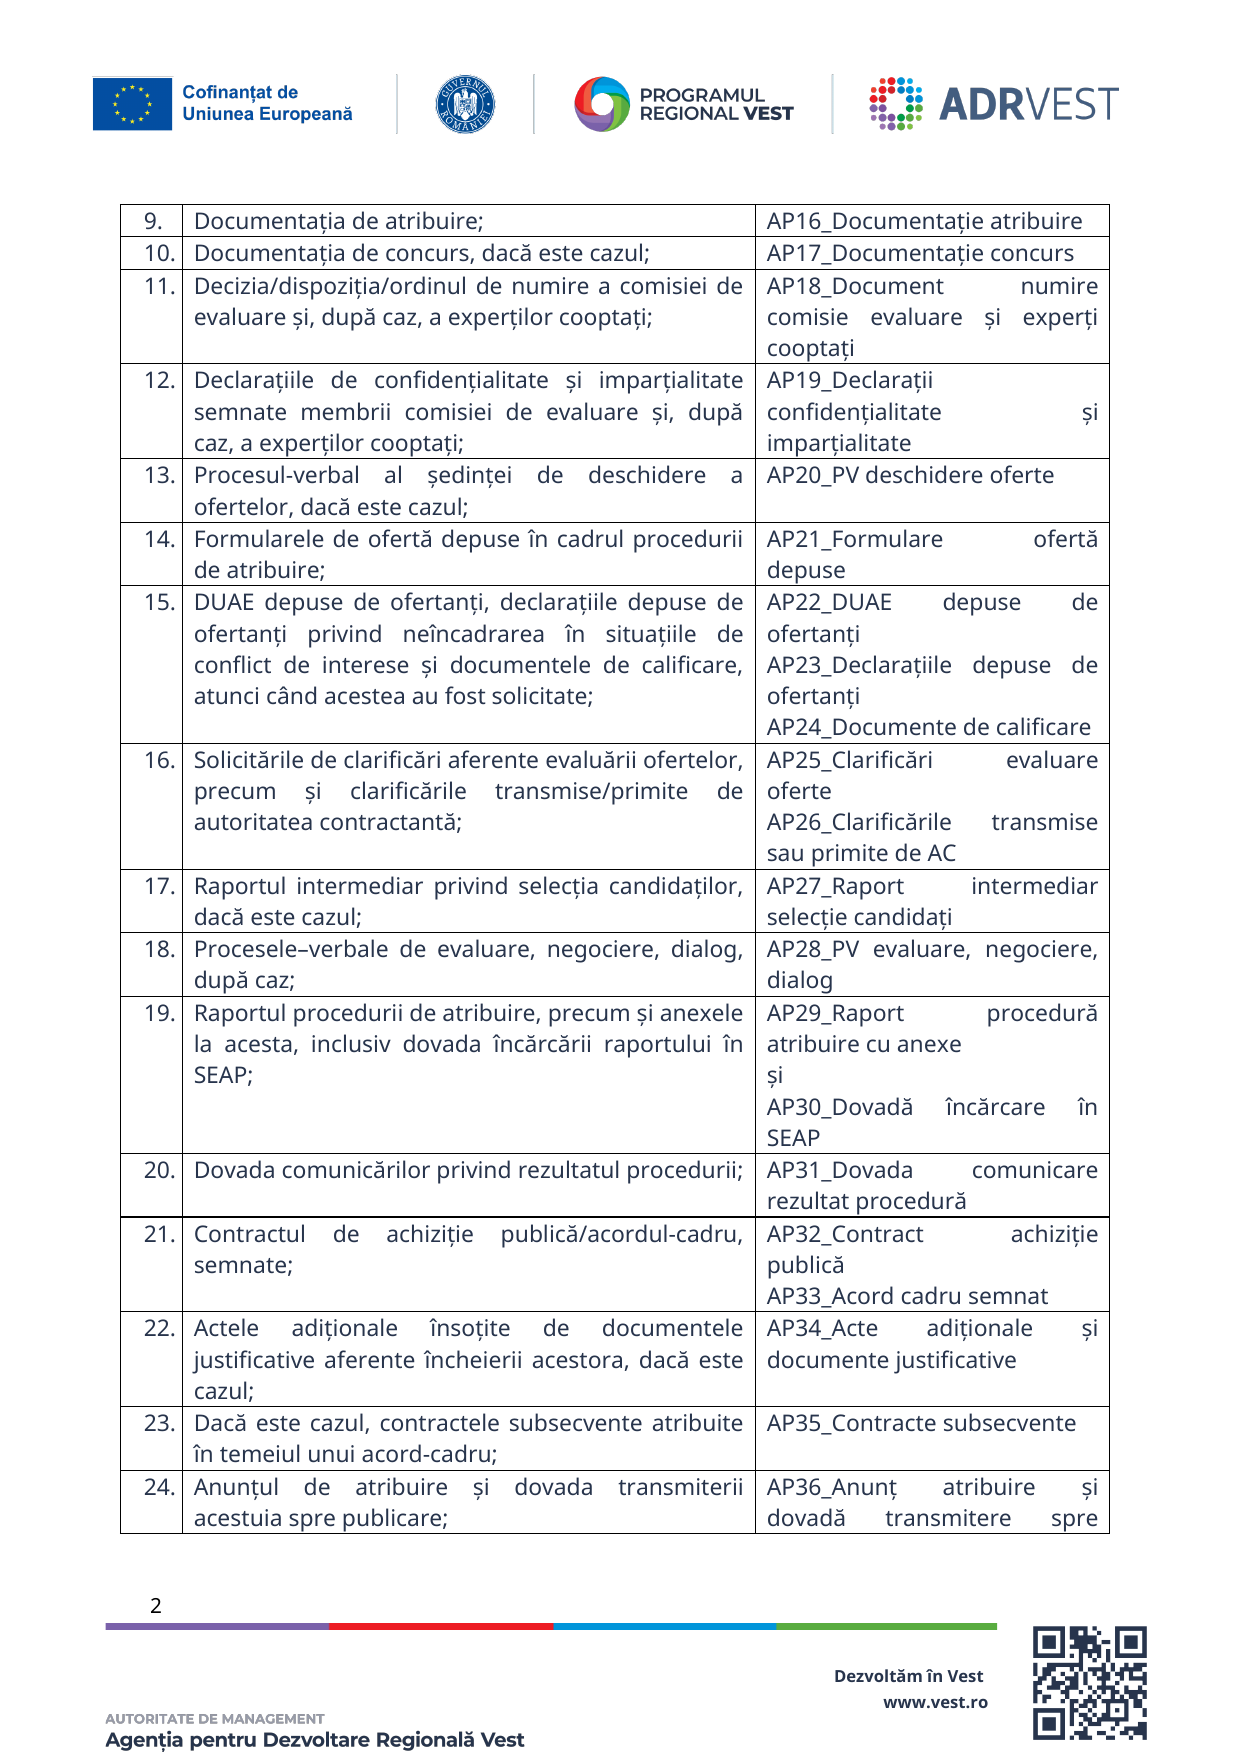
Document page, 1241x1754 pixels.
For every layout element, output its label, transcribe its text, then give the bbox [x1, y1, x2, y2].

table_cell Raportul procedurii de atribuire, precum și anexele la acesta, inclusiv dovada încărcării raportului în SEAP; [183, 997, 755, 1153]
table_cell AP21_Formulare ofertă depuse [756, 523, 1109, 585]
table_cell [121, 459, 182, 522]
table_cell AP20_PV deschidere oferte [756, 459, 1109, 522]
table_cell AP32_Contract achiziție publică AP33_Acord cadru semnat [756, 1218, 1109, 1311]
table_cell Documentația de concurs, dacă este cazul; [183, 237, 755, 268]
table_cell [121, 933, 182, 996]
table_cell Documentația de atribuire; [183, 205, 755, 236]
table_cell AP28_PV evaluare, negociere, dialog [756, 933, 1109, 996]
table_cell [121, 1218, 182, 1311]
picture [92, 74, 1119, 134]
table_cell [121, 1471, 182, 1533]
table_cell [121, 205, 182, 236]
table_cell AP22_DUAE depuse de ofertanți AP23_Declarațiile depuse de ofertanți AP24_Documente de calificare [756, 586, 1109, 742]
picture [1024, 1618, 1155, 1749]
table_cell AP31_Dovada comunicare rezultat procedură [756, 1154, 1109, 1216]
table_cell [121, 1312, 182, 1406]
table_cell [121, 1407, 182, 1469]
table_cell Dacă este cazul, contractele subsecvente atribuite în temeiul unui acord-cadru; [183, 1407, 755, 1469]
table_cell AP17_Documentație concurs [756, 237, 1109, 268]
table_cell Procesele–verbale de evaluare, negociere, dialog, după caz; [183, 933, 755, 996]
table_cell AP29_Raport procedură atribuire cu anexe și AP30_Dovadă încărcare în SEAP [756, 997, 1109, 1153]
table_cell AP35_Contracte subsecvente [756, 1407, 1109, 1469]
table_cell Actele adiționale însoțite de documentele justificative aferente încheierii acestora, dacă este cazul; [183, 1312, 755, 1406]
table_cell Decizia/dispoziția/ordinul de numire a comisiei de evaluare și, după caz, a experților cooptați; [183, 270, 755, 363]
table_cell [183, 1471, 755, 1533]
table_cell AP27_Raport intermediar selecție candidați [756, 870, 1109, 932]
table_cell [121, 523, 182, 585]
table_cell Contractul de achiziție publică/acordul-cadru, semnate; [183, 1218, 755, 1311]
table_cell [121, 997, 182, 1153]
table_cell AP18_Document numire comisie evaluare și experți cooptați [756, 270, 1109, 363]
table_cell AP16_Documentație atribuire [756, 205, 1109, 236]
table_cell Formularele de ofertă depuse în cadrul procedurii de atribuire; [183, 523, 755, 585]
table_cell AP34_Acte adiționale și documente justificative [756, 1312, 1109, 1406]
table_cell Raportul intermediar privind selecția candidaților, dacă este cazul; [183, 870, 755, 932]
table_cell Declarațiile de confidențialitate și imparțialitate semnate membrii comisiei de evaluare și, după caz, a experților cooptați; [183, 364, 755, 458]
table_cell [121, 270, 182, 363]
table_cell [121, 744, 182, 868]
table_cell [121, 1154, 182, 1216]
table_cell [121, 586, 182, 742]
table_cell [121, 237, 182, 268]
table_cell AP25_Clarificări evaluare oferte AP26_Clarificările transmise sau primite de AC [756, 744, 1109, 868]
table_cell Dovada comunicărilor privind rezultatul procedurii; [183, 1154, 755, 1216]
table_cell Procesul-verbal al ședinței de deschidere a ofertelor, dacă este cazul; [183, 459, 755, 522]
table_cell Solicitările de clarificări aferente evaluării ofertelor, precum și clarificările transmise/primite de autoritatea contractantă; [183, 744, 755, 868]
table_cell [756, 1471, 1109, 1533]
table_cell AP19_Declarații confidențialitate și imparțialitate [756, 364, 1109, 458]
table_cell [121, 364, 182, 458]
table_cell DUAE depuse de ofertanți, declarațiile depuse de ofertanți privind neîncadrarea în situațiile de conflict de interese și documentele de calificare, atunci când acestea au fost solicitate; [183, 586, 755, 742]
table_cell [121, 870, 182, 932]
